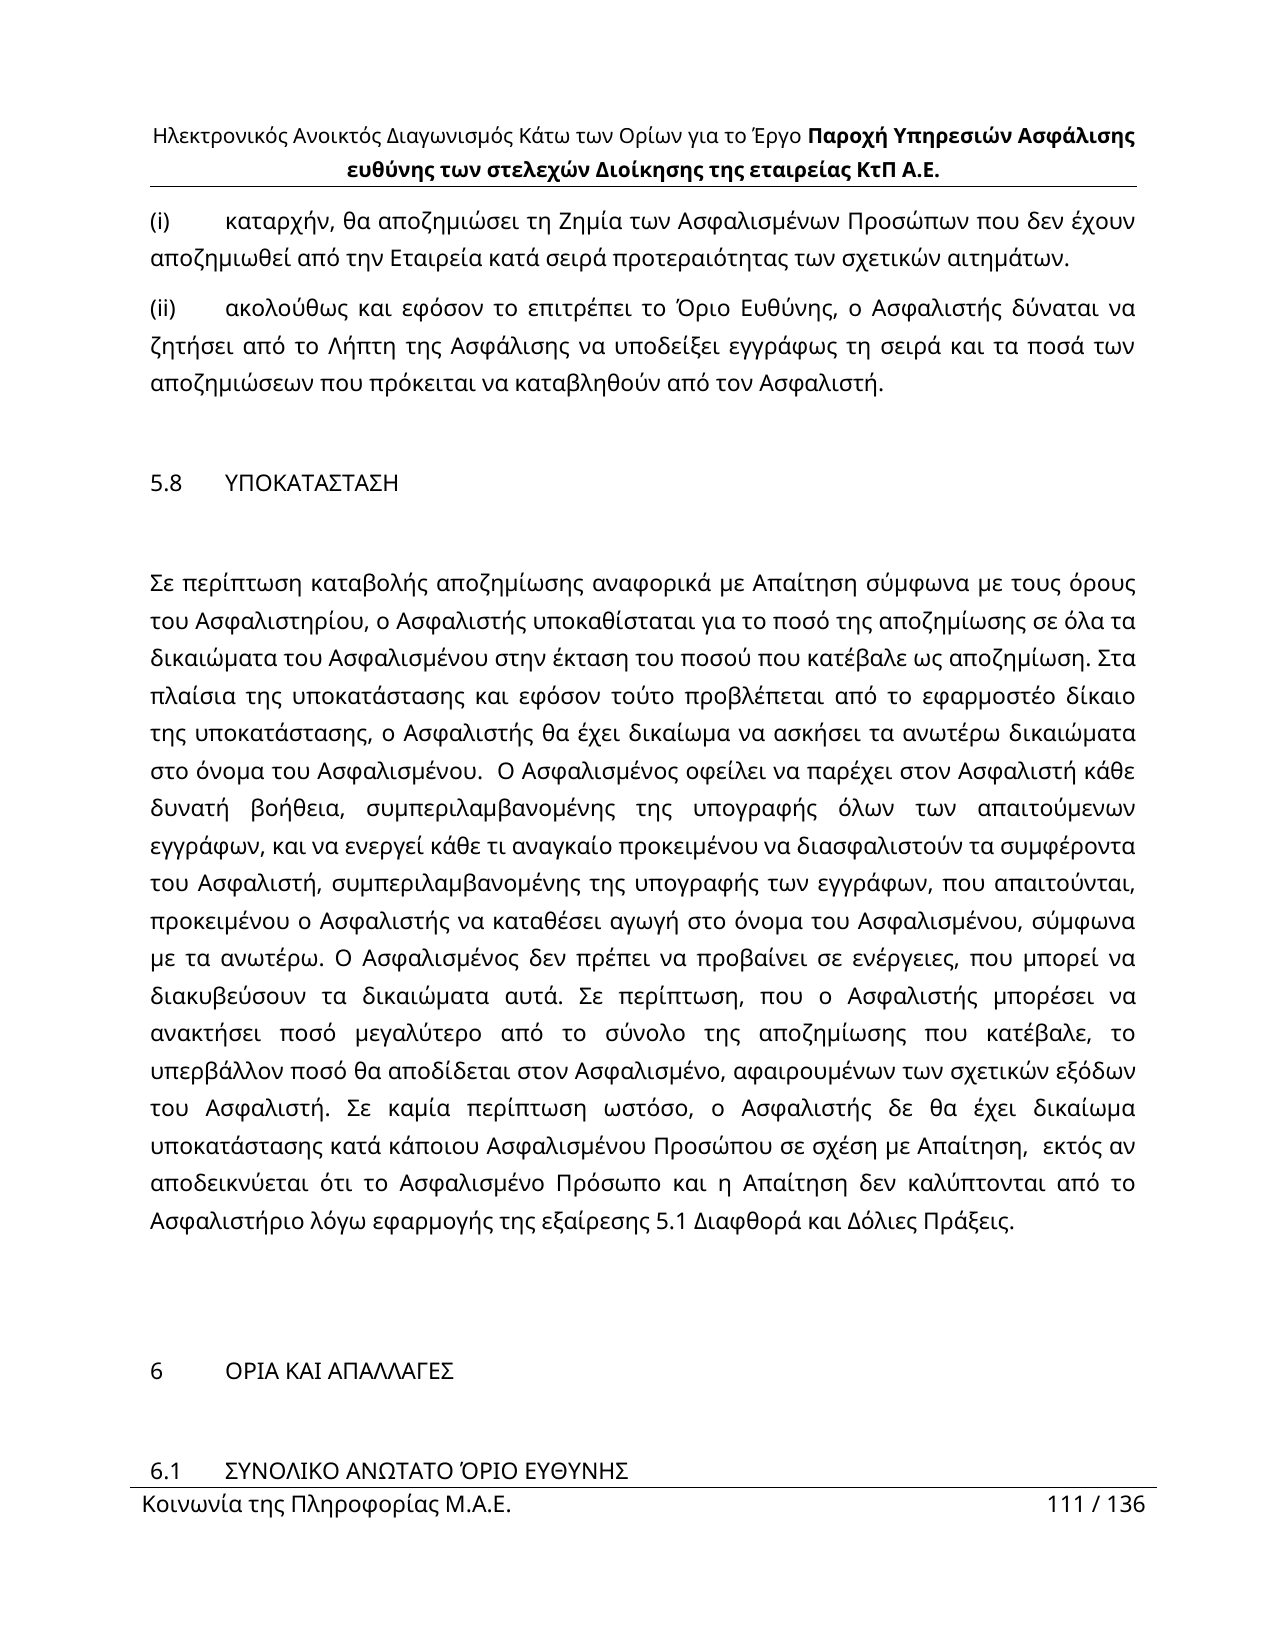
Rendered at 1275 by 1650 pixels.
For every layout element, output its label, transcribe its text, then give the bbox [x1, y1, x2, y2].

text (i) καταρχήν, θα αποζημιώσει τη Ζημία των Ασφαλισμένων Προσώπων που δεν έχουν αποζημιωθεί από την Εταιρεία κατά σειρά προτεραιότητας των σχετικών αιτημάτων. [150, 205, 1137, 274]
text 6.1 ΣΥΝΟΛΙΚΟ ΑΝΩΤΑΤΟ ΌΡΙΟ ΕΥΘΥΝΗΣ [150, 1455, 1137, 1486]
text (ii) ακολούθως και εφόσον το επιτρέπει το Όριο Ευθύνης, ο Ασφαλιστής δύναται να ζητήσει από το Λήπτη της Ασφάλισης να υποδείξει εγγράφως τη σειρά και τα ποσά των αποζημιώσεων που πρόκειται να καταβληθούν από τον Ασφαλιστή. [150, 292, 1137, 399]
text Σε περίπτωση καταβολής αποζημίωσης αναφορικά με Απαίτηση σύμφωνα με τους όρους του Ασφαλιστηρίου, ο Ασφαλιστής υποκαθίσταται για το ποσό της αποζημίωσης σε όλα τα δικαιώματα του Ασφαλισμένου στην έκταση του ποσού που κατέβαλε ως αποζημίωση. Στα πλαίσια της υποκατάστασης και εφόσον τούτο προβλέπεται από το εφαρμοστέο δίκαιο της υποκατάστασης, ο Ασφαλιστής θα έχει δικαίωμα να ασκήσει τα ανωτέρω δικαιώματα στο όνομα του Ασφαλισμένου. Ο Ασφαλισμένος οφείλει να παρέχει στον Ασφαλιστή κάθε δυνατή βοήθεια, συμπεριλαμβανομένης της υπογραφής όλων των απαιτούμενων εγγράφων, και να ενεργεί κάθε τι αναγκαίο προκειμένου να διασφαλιστούν τα συμφέροντα του Ασφαλιστή, συμπεριλαμβανομένης της υπογραφής των εγγράφων, που απαιτούνται, προκειμένου ο Ασφαλιστής να καταθέσει αγωγή στο όνομα του Ασφαλισμένου, σύμφωνα με τα ανωτέρω. Ο Ασφαλισμένος δεν πρέπει να προβαίνει σε ενέργειες, που μπορεί να διακυβεύσουν τα δικαιώματα αυτά. Σε περίπτωση, που ο Ασφαλιστής μπορέσει να ανακτήσει ποσό μεγαλύτερο από το σύνολο της αποζημίωσης που κατέβαλε, το υπερβάλλον ποσό θα αποδίδεται στον Ασφαλισμένο, αφαιρουμένων των σχετικών εξόδων του Ασφαλιστή. Σε καμία περίπτωση ωστόσο, ο Ασφαλιστής δε θα έχει δικαίωμα υποκατάστασης κατά κάποιου Ασφαλισμένου Προσώπου σε σχέση με Απαίτηση, εκτός αν αποδεικνύεται ότι το Ασφαλισμένο Πρόσωπο και η Απαίτηση δεν καλύπτονται από το Ασφαλιστήριο λόγω εφαρμογής της εξαίρεσης 5.1 Διαφθορά και Δόλιες Πράξεις. [150, 567, 1137, 1236]
text 5.8 ΥΠΟΚΑΤΑΣΤΑΣΗ [150, 467, 1137, 499]
text 6 ΟΡΙΑ ΚΑΙ ΑΠΑΛΛΑΓΕΣ [150, 1355, 1137, 1386]
